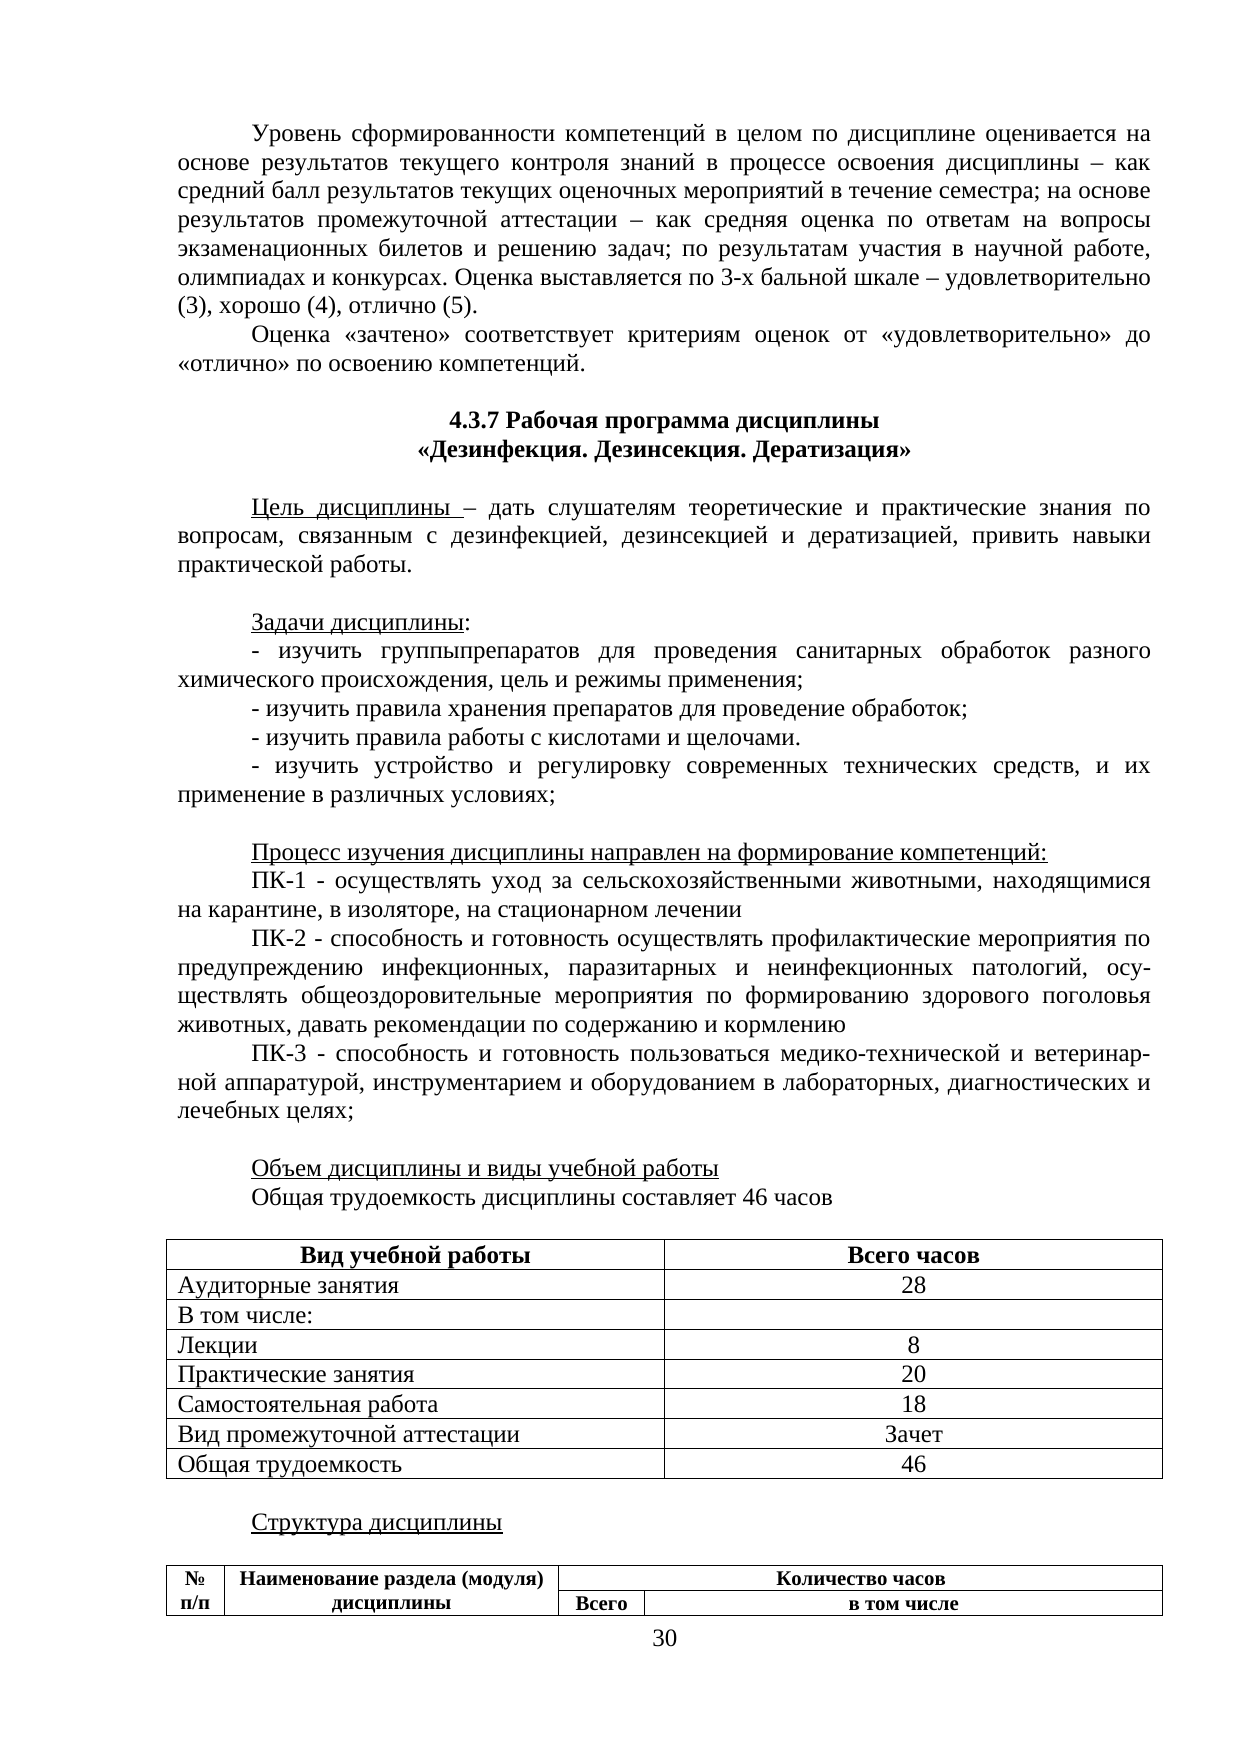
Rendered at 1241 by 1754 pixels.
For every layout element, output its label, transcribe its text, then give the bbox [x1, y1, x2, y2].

table_cell Лекции [167, 1330, 664, 1358]
text Процесс изучения дисциплины направлен на формирование компетенций: [177, 837, 1152, 866]
table_header Вид учебной работы [167, 1240, 664, 1269]
table_cell Вид промежуточной аттестации [167, 1419, 664, 1448]
table_cell [665, 1300, 1162, 1329]
table_header Наименование раздела (модуля) дисциплины [225, 1566, 558, 1615]
subtitle 4.3.7 Рабочая программа дисциплины [177, 406, 1152, 434]
table_cell 20 [665, 1360, 1162, 1388]
table_cell 8 [665, 1330, 1162, 1358]
text Цель дисциплины – дать слушателям теоретические и практические знания по вопросам, связанным с дезинфекцией, дезинсекцией и дератизацией, привить навыки практической работы. [177, 492, 1152, 578]
table_header Всего часов [665, 1240, 1162, 1269]
text ПК-1 - осуществлять уход за сельскохозяйственными животными, находящимися на карантине, в изоляторе, на стационарном лечении [177, 866, 1152, 923]
text ПК-3 - способность и готовность пользоваться медико-технической и ветеринар-ной аппаратурой, инструментарием и оборудованием в лабораторных, диагностических и лечебных целях; [177, 1038, 1152, 1124]
table_cell Общая трудоемкость [167, 1449, 664, 1478]
table_cell 18 [665, 1389, 1162, 1418]
subtitle «Дезинфекция. Дезинсекция. Дератизация» [177, 434, 1152, 463]
text ПК-2 - способность и готовность осуществлять профилактические мероприятия по предупреждению инфекционных, паразитарных и неинфекционных патологий, осу-ществлять общеоздоровительные мероприятия по формированию здорового поголовья животных, давать рекомендации по содержанию и кормлению [177, 923, 1152, 1038]
text Задачи дисциплины: [177, 607, 1152, 636]
text Объем дисциплины и виды учебной работы [138, 1153, 1152, 1182]
text Общая трудоемкость дисциплины составляет 46 часов [177, 1182, 1152, 1211]
table_cell Всего [559, 1591, 644, 1615]
table_cell Самостоятельная работа [167, 1389, 664, 1418]
text - изучить правила работы с кислотами и щелочами. [177, 722, 1152, 751]
text - изучить правила хранения препаратов для проведение обработок; [177, 693, 1152, 722]
text Структура дисциплины [177, 1507, 1152, 1536]
table_header Количество часов [559, 1566, 1162, 1590]
text Оценка «зачтено» соответствует критериям оценок от «удовлетворительно» до «отлично» по освоению компетенций. [177, 319, 1152, 377]
table_cell Зачет [665, 1419, 1162, 1448]
table_cell 28 [665, 1270, 1162, 1299]
table_header № п/п [167, 1566, 224, 1615]
table_cell В том числе: [167, 1300, 664, 1329]
text - изучить устройство и регулировку современных технических средств, и их применение в различных условиях; [177, 751, 1152, 808]
text - изучить группыпрепаратов для проведения санитарных обработок разного химического происхождения, цель и режимы применения; [177, 636, 1152, 693]
table_cell Практические занятия [167, 1360, 664, 1388]
table_cell 46 [665, 1449, 1162, 1478]
table_cell Аудиторные занятия [167, 1270, 664, 1299]
table_cell в том числе [645, 1591, 1162, 1615]
text Уровень сформированности компетенций в целом по дисциплине оценивается на основе результатов текущего контроля знаний в процессе освоения дисциплины – как средний балл результатов текущих оценочных мероприятий в течение семестра; на основе результатов промежуточной аттестации – как средняя оценка по ответам на вопросы экзаменационных билетов и решению задач; по результатам участия в научной работе, олимпиадах и конкурсах. Оценка выставляется по 3-х бальной шкале – удовлетворительно (3), хорошо (4), отлично (5). [177, 118, 1152, 319]
